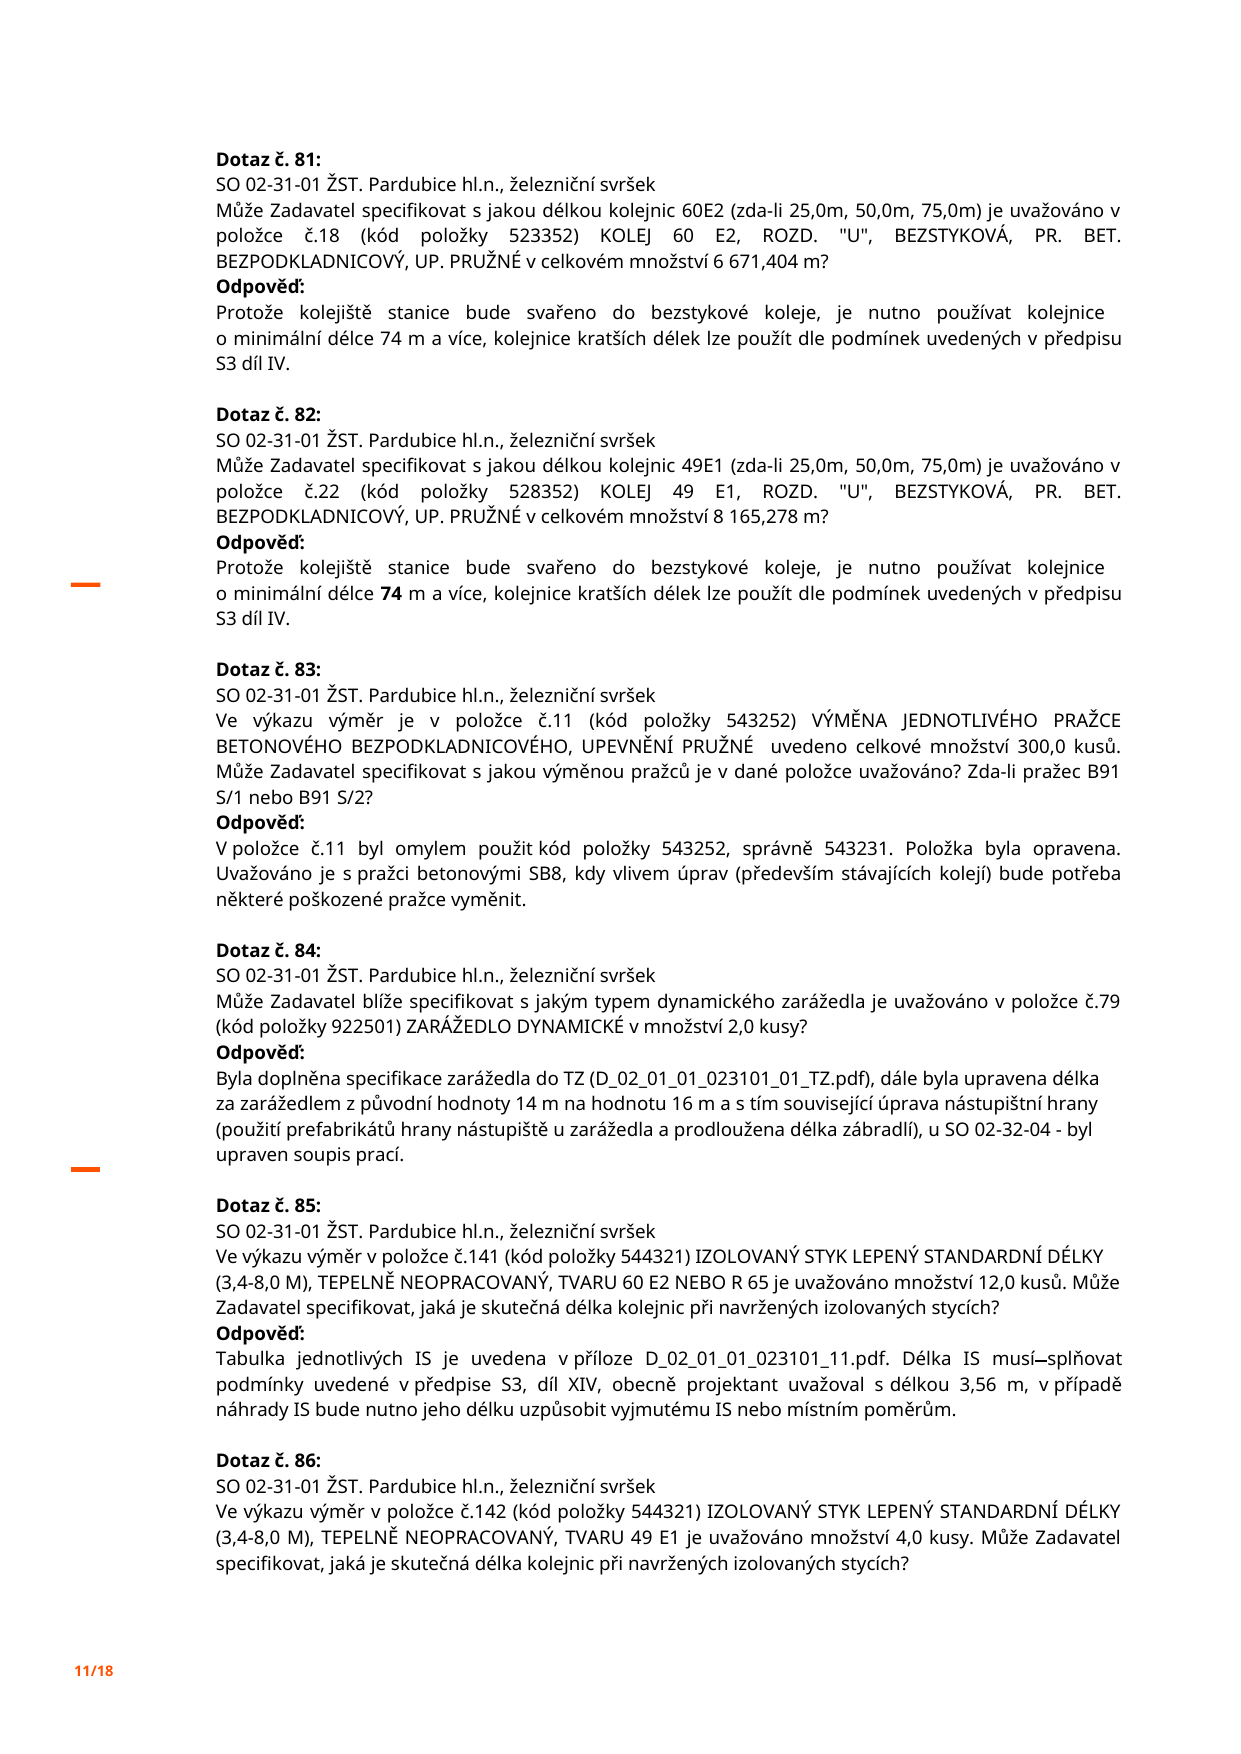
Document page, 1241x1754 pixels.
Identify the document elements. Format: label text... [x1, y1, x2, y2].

text Odpověď: [216, 1320, 1122, 1346]
text Dotaz č. 84: [216, 937, 1122, 963]
text Protože kolejiště stanice bude svařeno do bezstykové koleje, je nutno používat kolejnice o minimální délce 74 m a více, kolejnice kratších délek lze použít dle podmínek uvedených v předpisu S3 díl IV. [216, 299, 1122, 376]
text Dotaz č. 85: [216, 1192, 1122, 1218]
text Dotaz č. 86: [216, 1448, 1122, 1473]
text Protože kolejiště stanice bude svařeno do bezstykové koleje, je nutno používat kolejnice o minimální délce 74 m a více, kolejnice kratších délek lze použít dle podmínek uvedených v předpisu S3 díl IV. [216, 554, 1122, 631]
text Dotaz č. 82: [216, 401, 1122, 427]
text Ve výkazu výměr v položce č.141 (kód položky 544321) IZOLOVANÝ STYK LEPENÝ STANDARDNÍ DÉLKY (3,4-8,0 M), TEPELNĚ NEOPRACOVANÝ, TVARU 60 E2 NEBO R 65 je uvažováno množství 12,0 kusů. Může Zadavatel specifikovat, jaká je skutečná délka kolejnic při navržených izolovaných stycích? [216, 1243, 1122, 1320]
text SO 02-31-01 ŽST. Pardubice hl.n., železniční svršek [216, 963, 1122, 988]
text SO 02-31-01 ŽST. Pardubice hl.n., železniční svršek [216, 682, 1122, 708]
text SO 02-31-01 ŽST. Pardubice hl.n., železniční svršek [216, 1473, 1122, 1499]
text Dotaz č. 83: [216, 657, 1122, 682]
text Tabulka jednotlivých IS je uvedena v příloze D_02_01_01_023101_11.pdf. Délka IS musí splňovat podmínky uvedené v předpise S3, díl XIV, obecně projektant uvažoval s délkou 3,56 m, v případě náhrady IS bude nutno jeho délku uzpůsobit vyjmutému IS nebo místním poměrům. [216, 1346, 1122, 1422]
text Může Zadavatel specifikovat s jakou délkou kolejnic 49E1 (zda-li 25,0m, 50,0m, 75,0m) je uvažováno v položce č.22 (kód položky 528352) KOLEJ 49 E1, ROZD. "U", BEZSTYKOVÁ, PR. BET. BEZPODKLADNICOVÝ, UP. PRUŽNÉ v celkovém množství 8 165,278 m? [216, 452, 1122, 529]
text SO 02-31-01 ŽST. Pardubice hl.n., železniční svršek [216, 427, 1122, 452]
text Dotaz č. 81: [216, 146, 1122, 172]
text Může Zadavatel blíže specifikovat s jakým typem dynamického zarážedla je uvažováno v položce č.79 (kód položky 922501) ZARÁŽEDLO DYNAMICKÉ v množství 2,0 kusy? [216, 988, 1122, 1039]
text Odpověď: [216, 529, 1122, 554]
text Ve výkazu výměr v položce č.142 (kód položky 544321) IZOLOVANÝ STYK LEPENÝ STANDARDNÍ DÉLKY (3,4-8,0 M), TEPELNĚ NEOPRACOVANÝ, TVARU 49 E1 je uvažováno množství 4,0 kusy. Může Zadavatel specifikovat, jaká je skutečná délka kolejnic při navržených izolovaných stycích? [216, 1499, 1122, 1575]
text Odpověď: [216, 810, 1122, 835]
text Ve výkazu výměr je v položce č.11 (kód položky 543252) VÝMĚNA JEDNOTLIVÉHO PRAŽCE BETONOVÉHO BEZPODKLADNICOVÉHO, UPEVNĚNÍ PRUŽNÉ uvedeno celkové množství 300,0 kusů. Může Zadavatel specifikovat s jakou výměnou pražců je v dané položce uvažováno? Zda-li pražec B91 S/1 nebo B91 S/2? [216, 708, 1122, 810]
text Může Zadavatel specifikovat s jakou délkou kolejnic 60E2 (zda-li 25,0m, 50,0m, 75,0m) je uvažováno v položce č.18 (kód položky 523352) KOLEJ 60 E2, ROZD. "U", BEZSTYKOVÁ, PR. BET. BEZPODKLADNICOVÝ, UP. PRUŽNÉ v celkovém množství 6 671,404 m? [216, 197, 1122, 274]
text Odpověď: [216, 1039, 1122, 1065]
text Byla doplněna specifikace zarážedla do TZ (D_02_01_01_023101_01_TZ.pdf), dále byla upravena délka za zarážedlem z původní hodnoty 14 m na hodnotu 16 m a s tím související úprava nástupištní hrany (použití prefabrikátů hrany nástupiště u zarážedla a prodloužena délka zábradlí), u SO 02-32-04 - byl upraven soupis prací. [216, 1065, 1122, 1167]
text V položce č.11 byl omylem použit kód položky 543252, správně 543231. Položka byla opravena. Uvažováno je s pražci betonovými SB8, kdy vlivem úprav (především stávajících kolejí) bude potřeba některé poškozené pražce vyměnit. [216, 835, 1122, 912]
text SO 02-31-01 ŽST. Pardubice hl.n., železniční svršek [216, 172, 1122, 197]
text SO 02-31-01 ŽST. Pardubice hl.n., železniční svršek [216, 1218, 1122, 1243]
text Odpověď: [216, 274, 1122, 299]
